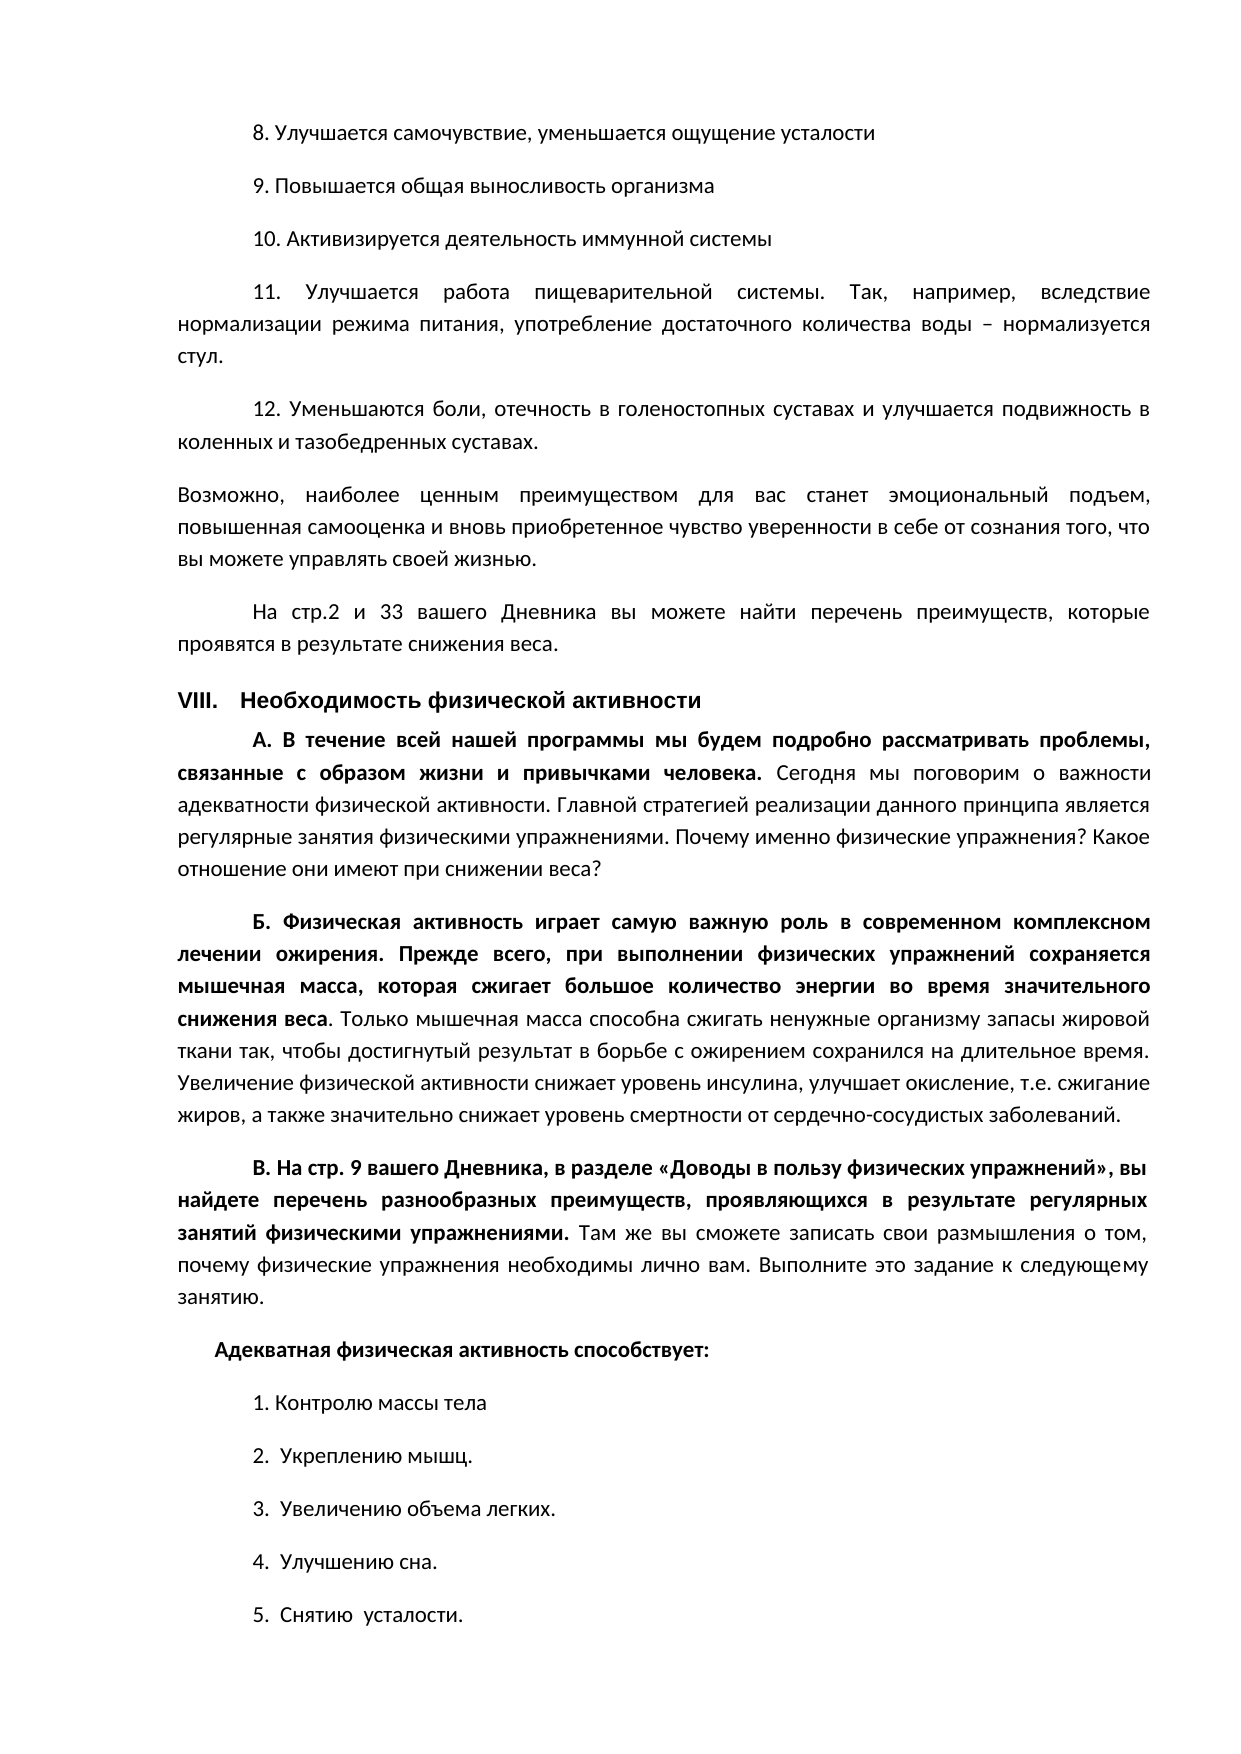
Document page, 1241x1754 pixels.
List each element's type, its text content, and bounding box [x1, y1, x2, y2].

text Адекватная физическая активность способствует: [214, 1335, 1148, 1363]
text 2. Укреплению мышц. [177, 1441, 1152, 1469]
text В. На стр. 9 вашего Дневника, в разделе «Доводы в пользу физических упражнений», вы найдете перечень разнообразных преимуществ, проявляющихся в результате регулярных занятий физическими упражнениями. Там же вы сможете записать свои размышления о том, почему физические упражнения необходимы лично вам. Выполните это задание к следующему занятию. [177, 1153, 1148, 1310]
text 3. Увеличению объема легких. [177, 1494, 1152, 1522]
text Возможно, наиболее ценным преимуществом для вас станет эмоциональный подъем, повышенная самооценка и вновь приобретенное чувство уверенности в себе от сознания того, что вы можете управлять своей жизнью. [177, 480, 1152, 572]
text 12. Уменьшаются боли, отечность в голеностопных суставах и улучшается подвижность в коленных и тазобедренных суставах. [177, 394, 1152, 455]
text 4. Улучшению сна. [177, 1547, 1152, 1575]
text 1. Контролю массы тела [177, 1388, 1152, 1416]
text 9. Повышается общая выносливость организма [177, 171, 1152, 199]
text 8. Улучшается самочувствие, уменьшается ощущение усталости [177, 118, 1152, 146]
list Необходимость физической активности [177, 687, 1152, 713]
text 11. Улучшается работа пищеварительной системы. Так, например, вследствие нормализации режима питания, употребление достаточного количества воды – нормализуется стул. [177, 277, 1152, 369]
text 5. Снятию усталости. [177, 1600, 1152, 1628]
text А. В течение всей нашей программы мы будем подробно рассматривать проблемы, связанные с образом жизни и привычками человека. Сегодня мы поговорим о важности адекватности физической активности. Главной стратегией реализации данного принципа является регулярные занятия физическими упражнениями. Почему именно физические упражнения? Какое отношение они имеют при снижении веса? [177, 725, 1152, 882]
text Б. Физическая активность играет самую важную роль в современном комплексном лечении ожирения. Прежде всего, при выполнении физических упражнений сохраняется мышечная масса, которая сжигает большое количество энергии во время значительного снижения веса. Только мышечная масса способна сжигать ненужные организму запасы жировой ткани так, чтобы достигнутый результат в борьбе с ожирением сохранился на длительное время. Увеличение физической активности снижает уровень инсулина, улучшает окисление, т.е. сжигание жиров, а также значительно снижает уровень смертности от сердечно-сосудистых заболеваний. [177, 907, 1152, 1128]
text 10. Активизируется деятельность иммунной системы [177, 224, 1152, 252]
text На стр.2 и 33 вашего Дневника вы можете найти перечень преимуществ, которые проявятся в результате снижения веса. [177, 597, 1152, 657]
